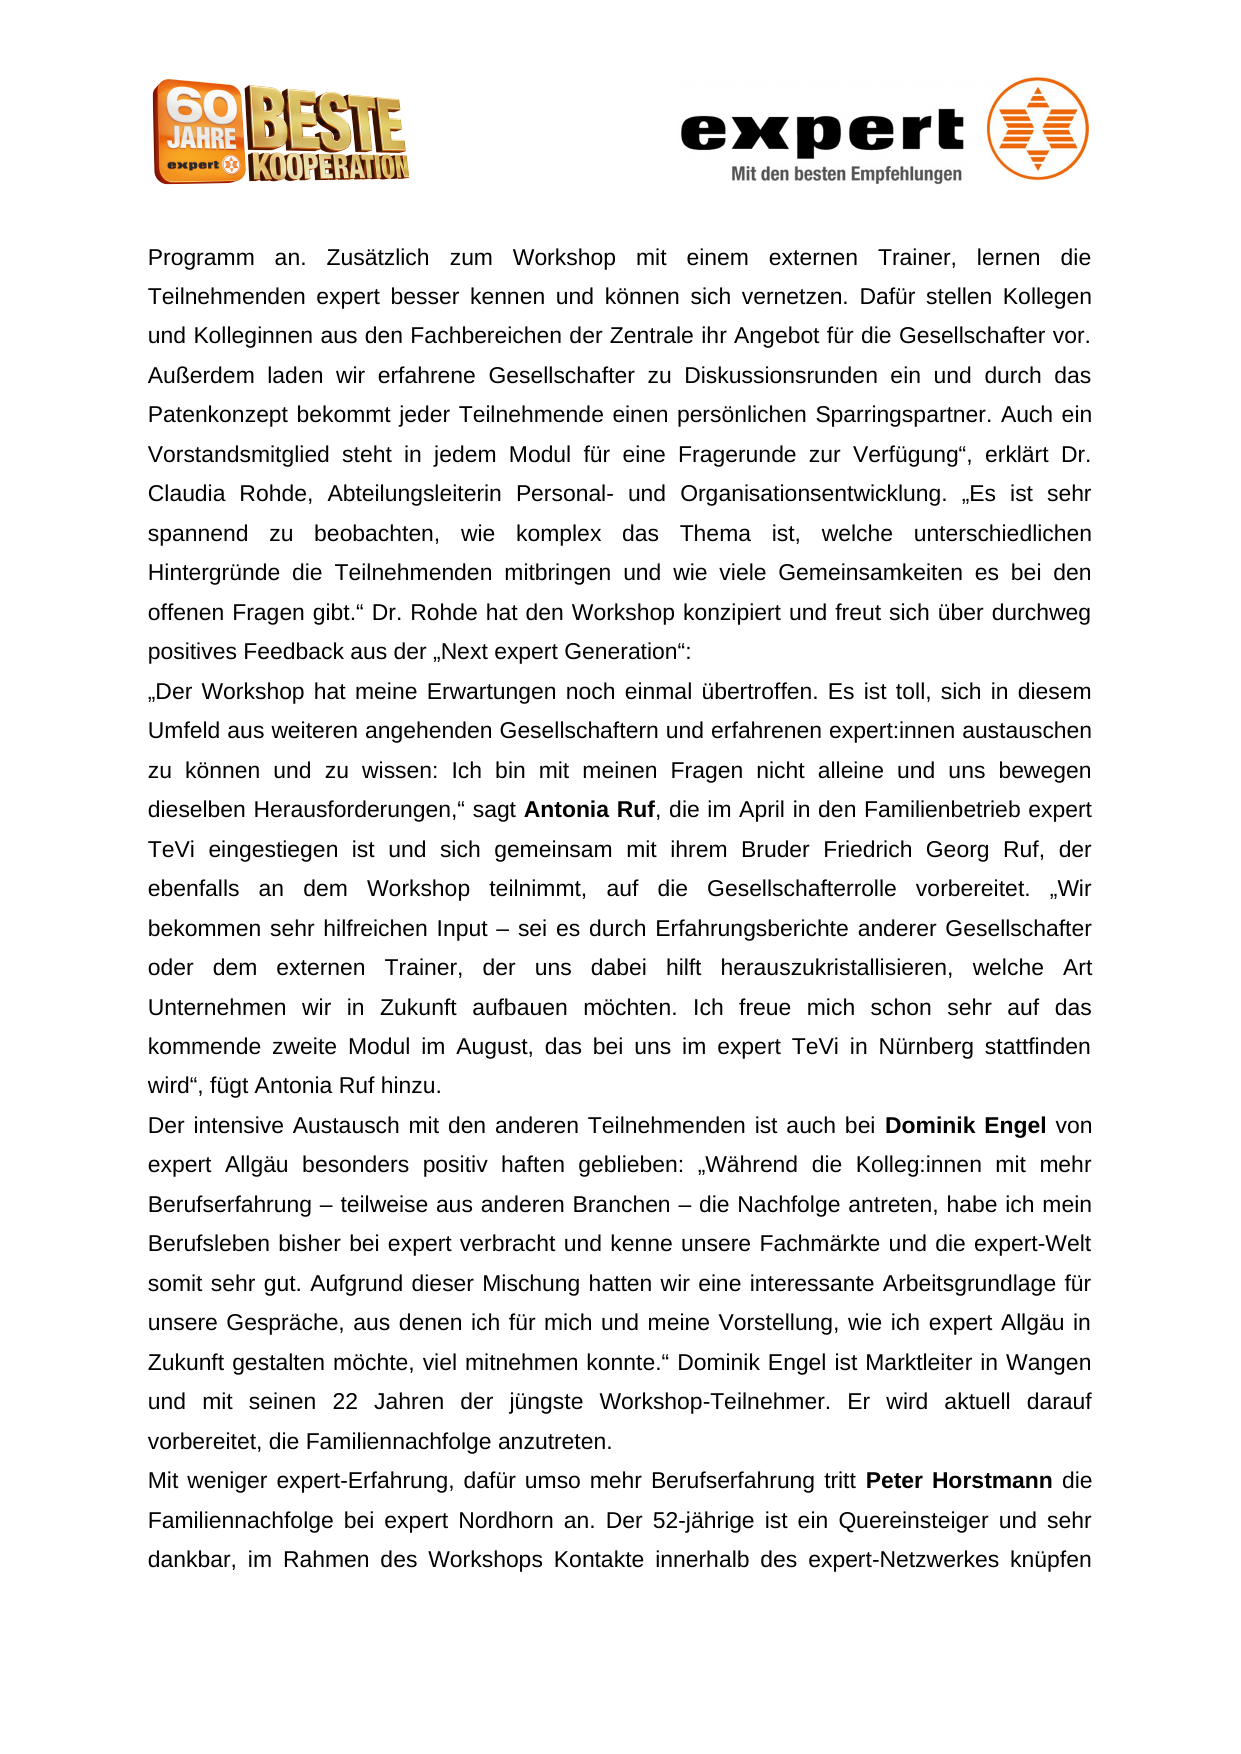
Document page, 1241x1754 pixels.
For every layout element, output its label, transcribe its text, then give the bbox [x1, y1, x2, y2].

text „Der Workshop hat meine Erwartungen noch einmal übertroffen. Es ist toll, sich in diesem Umfeld aus weiteren angehenden Gesellschaftern und erfahrenen expert:innen austauschen zu können und zu wissen: Ich bin mit meinen Fragen nicht alleine und uns bewegen dieselben Herausforderungen,“ sagt Antonia Ruf, die im April in den Familienbetrieb expert TeVi eingestiegen ist und sich gemeinsam mit ihrem Bruder Friedrich Georg Ruf, der ebenfalls an dem Workshop teilnimmt, auf die Gesellschafterrolle vorbereitet. „Wir bekommen sehr hilfreichen Input – sei es durch Erfahrungsberichte anderer Gesellschafter oder dem externen Trainer, der uns dabei hilft herauszukristallisieren, welche Art Unternehmen wir in Zukunft aufbauen möchten. Ich freue mich schon sehr auf das kommende zweite Modul im August, das bei uns im expert TeVi in Nürnberg stattfinden wird“, fügt Antonia Ruf hinzu. [148, 678, 1092, 1099]
picture [147, 73, 417, 191]
text Der intensive Austausch mit den anderen Teilnehmenden ist auch bei Dominik Engel von expert Allgäu besonders positiv haften geblieben: „Während die Kolleg:innen mit mehr Berufserfahrung – teilweise aus anderen Branchen – die Nachfolge antreten, habe ich mein Berufsleben bisher bei expert verbracht und kenne unsere Fachmärkte und die expert-Welt somit sehr gut. Aufgrund dieser Mischung hatten wir eine interessante Arbeitsgrundlage für unsere Gespräche, aus denen ich für mich und meine Vorstellung, wie ich expert Allgäu in Zukunft gestalten möchte, viel mitnehmen konnte.“ Dominik Engel ist Marktleiter in Wangen und mit seinen 22 Jahren der jüngste Workshop-Teilnehmer. Er wird aktuell darauf vorbereitet, die Familiennachfolge anzutreten. [148, 1112, 1092, 1454]
picture [677, 73, 1093, 188]
